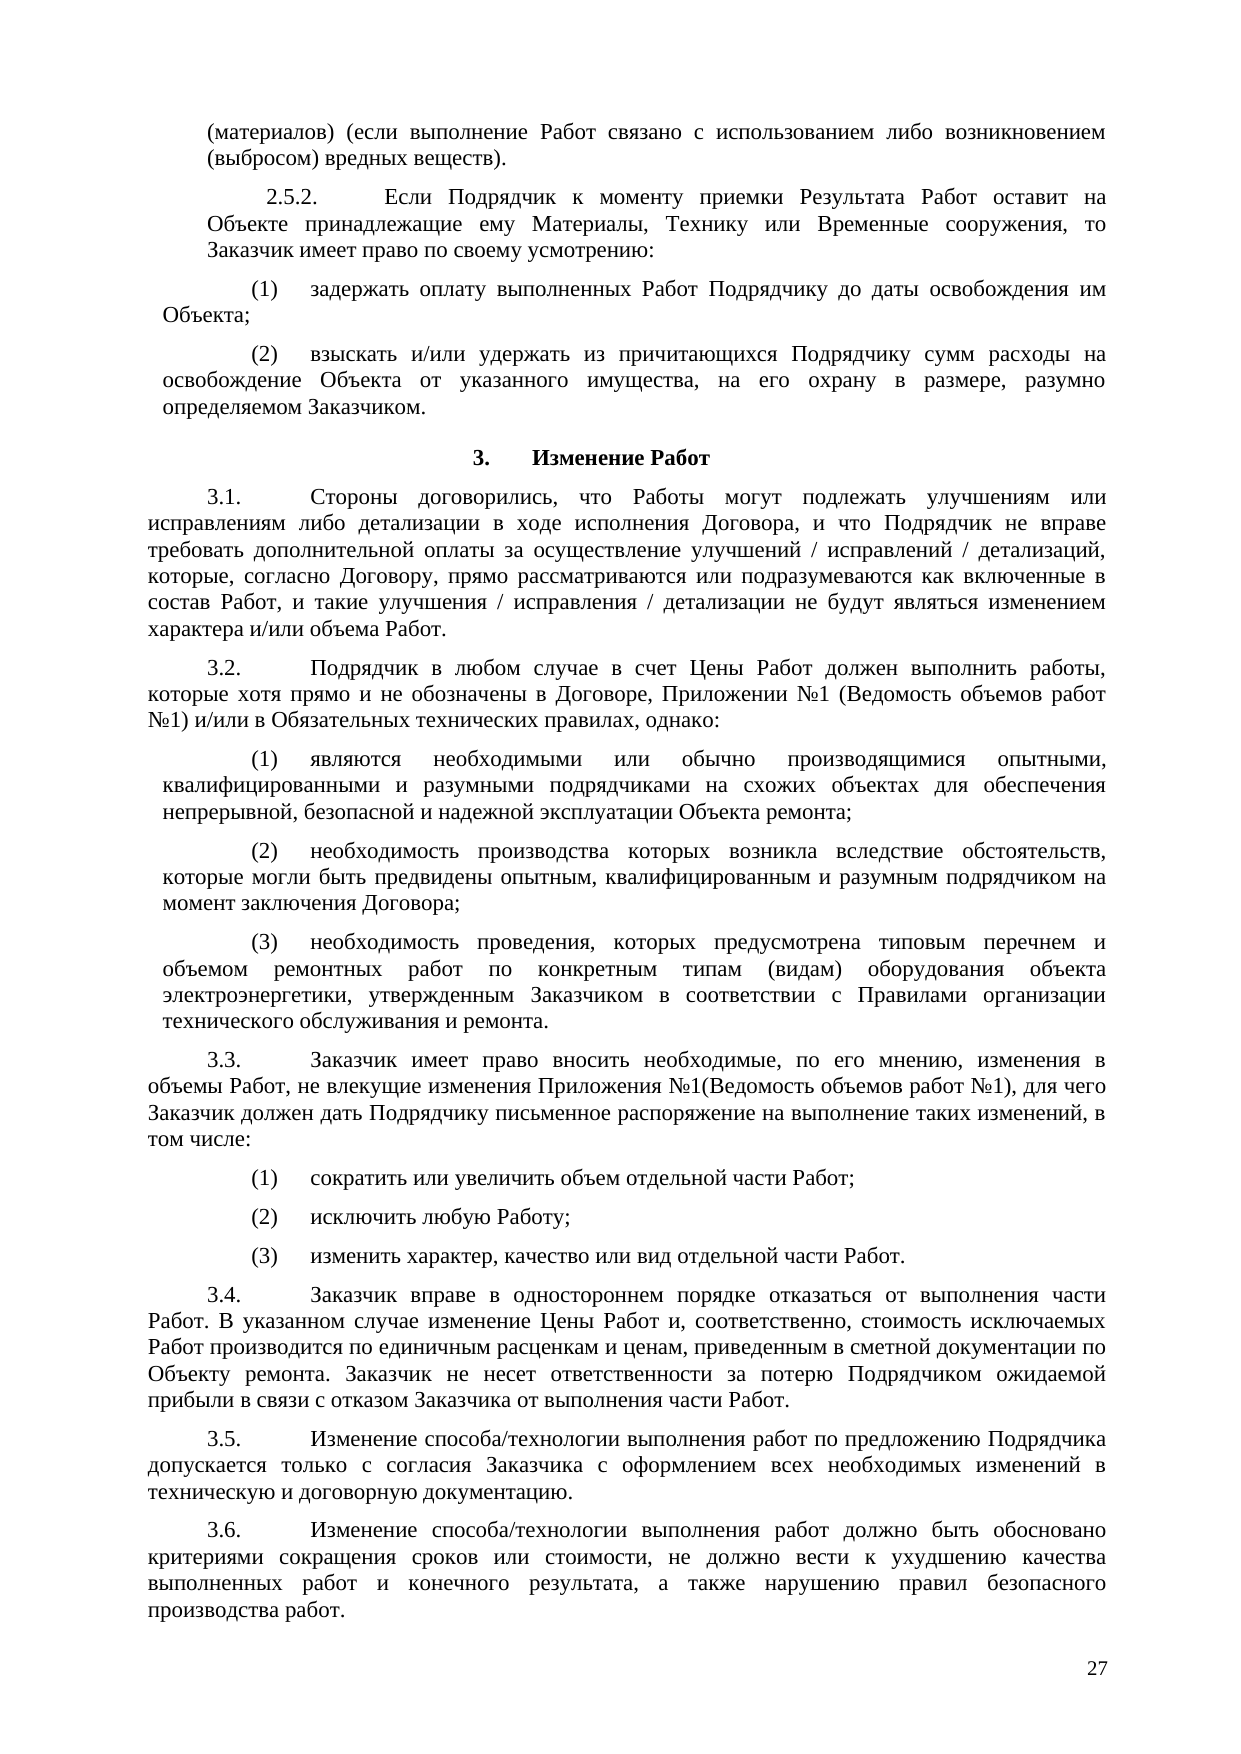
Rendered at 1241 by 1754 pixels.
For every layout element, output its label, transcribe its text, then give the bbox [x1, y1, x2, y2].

text Изменение способа/технологии выполнения работ по предложению Подрядчика допускается только с согласия Заказчика с оформлением всех необходимых изменений в техническую и договорную документацию. [148, 1425, 1107, 1504]
text Изменение Работ [443, 444, 1107, 471]
text Заказчик имеет право вносить необходимые, по его мнению, изменения в объемы Работ, не влекущие изменения Приложения №1(Ведомость объемов работ №1), для чего Заказчик должен дать Подрядчику письменное распоряжение на выполнение таких изменений, в том числе: [148, 1046, 1107, 1152]
text сократить или увеличить объем отдельной части Работ; [251, 1164, 1107, 1191]
text Стороны договорились, что Работы могут подлежать улучшениям или исправлениям либо детализации в ходе исполнения Договора, и что Подрядчик не вправе требовать дополнительной оплаты за осуществление улучшений / исправлений / детализаций, которые, согласно Договору, прямо рассматриваются или подразумеваются как включенные в состав Работ, и такие улучшения / исправления / детализации не будут являться изменением характера и/или объема Работ. [148, 483, 1107, 641]
text задержать оплату выполненных Работ Подрядчику до даты освобождения им Объекта; [162, 275, 1107, 328]
text исключить любую Работу; [251, 1203, 1107, 1229]
text Изменение способа/технологии выполнения работ должно быть обосновано критериями сокращения сроков или стоимости, не должно вести к ухудшению качества выполненных работ и конечного результата, а также нарушению правил безопасного производства работ. [148, 1517, 1107, 1622]
text изменить характер, качество или вид отдельной части Работ. [251, 1242, 1107, 1268]
text необходимость проведения, которых предусмотрена типовым перечнем и объемом ремонтных работ по конкретным типам (видам) оборудования объекта электроэнергетики, утвержденным Заказчиком в соответствии с Правилами организации технического обслуживания и ремонта. [162, 928, 1107, 1034]
text являются необходимыми или обычно производящимися опытными, квалифицированными и разумными подрядчиками на схожих объектах для обеспечения непрерывной, безопасной и надежной эксплуатации Объекта ремонта; [162, 745, 1107, 824]
text Заказчик вправе в одностороннем порядке отказаться от выполнения части Работ. В указанном случае изменение Цены Работ и, соответственно, стоимость исключаемых Работ производится по единичным расценкам и ценам, приведенным в сметной документации по Объекту ремонта. Заказчик не несет ответственности за потерю Подрядчиком ожидаемой прибыли в связи с отказом Заказчика от выполнения части Работ. [148, 1281, 1107, 1412]
text Если Подрядчик к моменту приемки Результата Работ оставит на Объекте принадлежащие ему Материалы, Технику или Временные сооружения, то Заказчик имеет право по своему усмотрению: [207, 183, 1107, 262]
text необходимость производства которых возникла вследствие обстоятельств, которые могли быть предвидены опытным, квалифицированным и разумным подрядчиком на момент заключения Договора; [162, 837, 1107, 916]
text Подрядчик в любом случае в счет Цены Работ должен выполнить работы, которые хотя прямо и не обозначены в Договоре, Приложении №1 (Ведомость объемов работ №1) и/или в Обязательных технических правилах, однако: [148, 654, 1107, 733]
text взыскать и/или удержать из причитающихся Подрядчику сумм расходы на освобождение Объекта от указанного имущества, на его охрану в размере, разумно определяемом Заказчиком. [162, 340, 1107, 419]
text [207, 118, 1107, 171]
